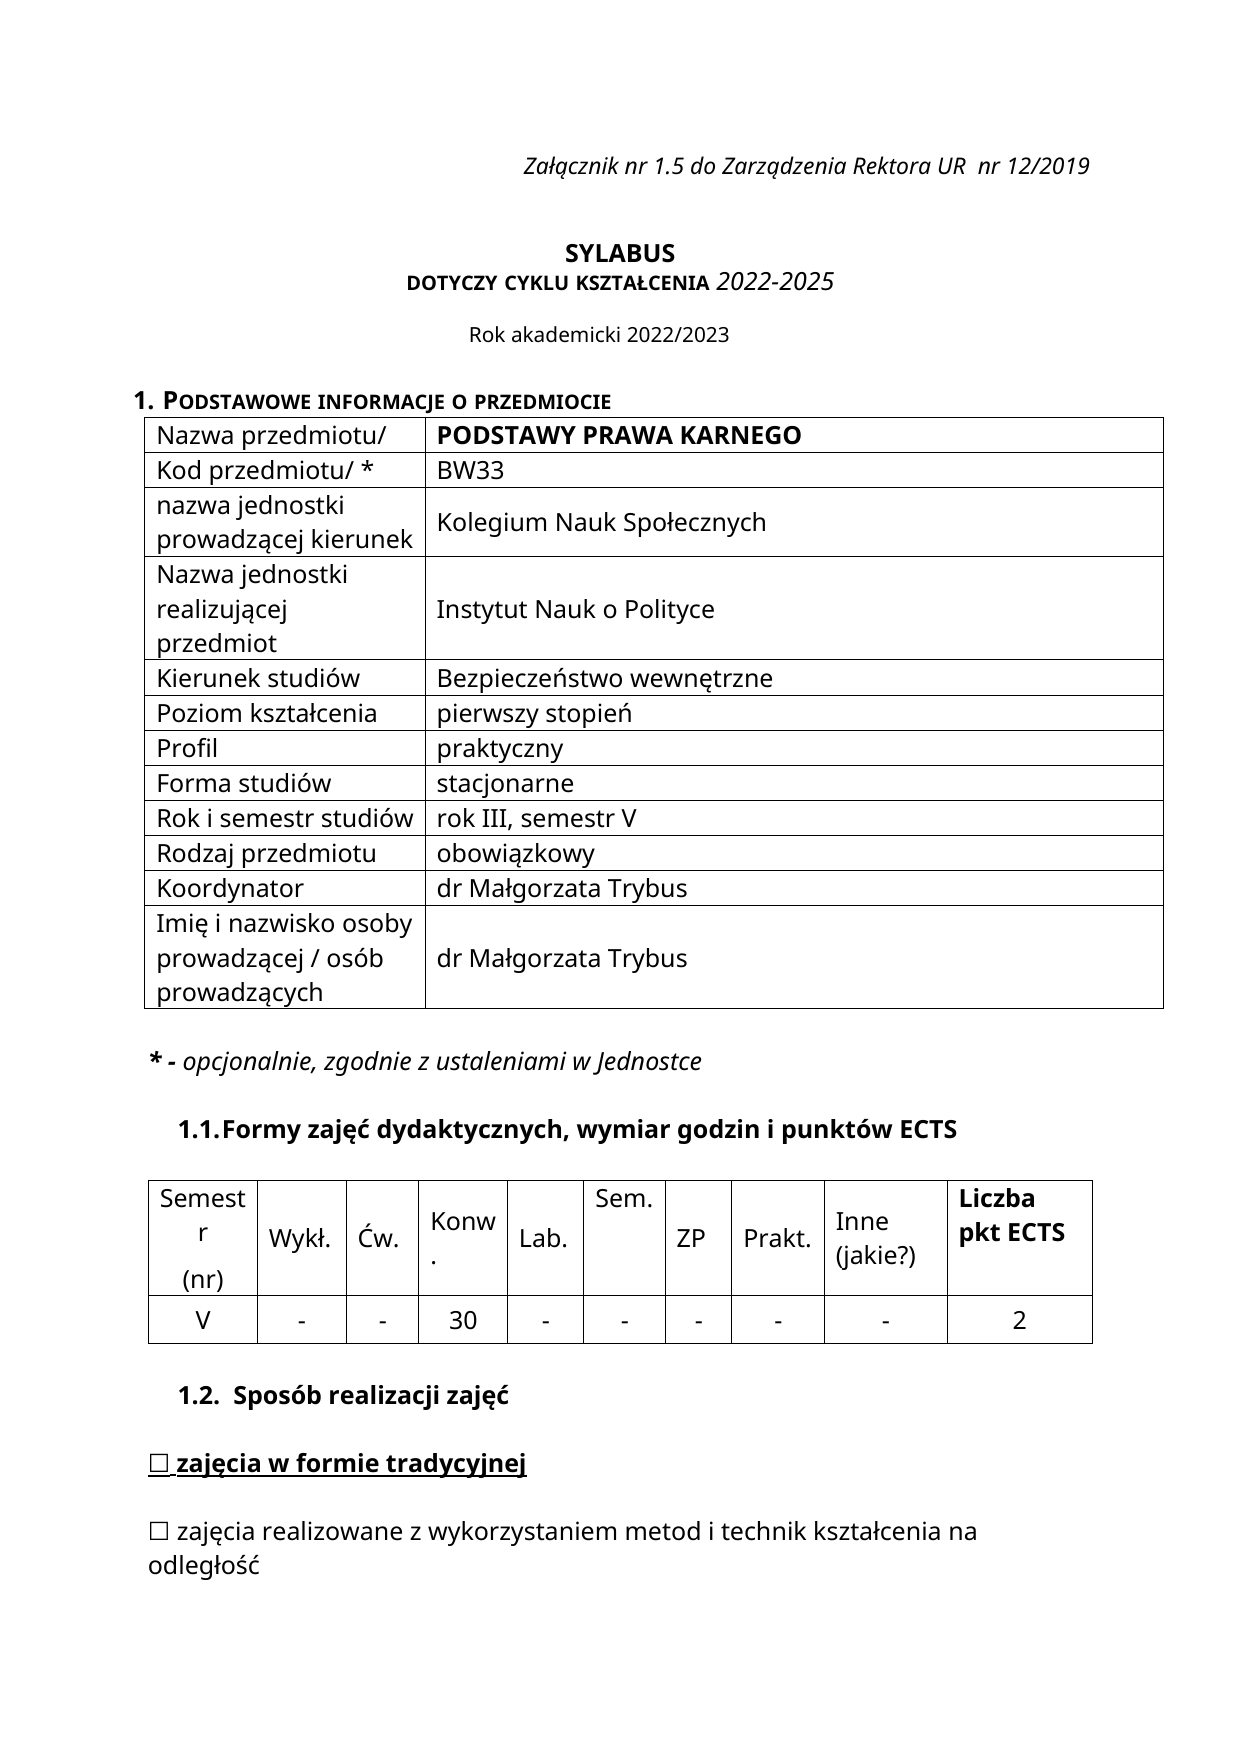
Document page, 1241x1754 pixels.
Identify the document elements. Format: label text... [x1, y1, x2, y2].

table_cell stacjonarne [426, 766, 1163, 800]
table_cell - [584, 1296, 665, 1343]
text 1.2. Sposób realizacji zajęć [148, 1378, 1092, 1412]
list Podstawowe informacje o przedmiocie [133, 383, 1092, 417]
table_cell Koordynator [145, 871, 425, 905]
table_cell rok III, semestr V [426, 801, 1163, 835]
table_cell dr Małgorzata Trybus [426, 871, 1163, 905]
table_cell obowiązkowy [426, 836, 1163, 870]
table_cell Instytut Nauk o Polityce [426, 557, 1163, 659]
table_cell 2 [948, 1296, 1092, 1343]
table_cell Kolegium Nauk Społecznych [426, 488, 1163, 556]
table_header Wykł. [258, 1181, 346, 1295]
table_cell dr Małgorzata Trybus [426, 906, 1163, 1008]
text Załącznik nr 1.5 do Zarządzenia Rektora UR nr 12/2019 [148, 150, 1092, 181]
table_header Lab. [508, 1181, 583, 1295]
table_cell - [508, 1296, 583, 1343]
table_cell Kierunek studiów [145, 660, 425, 694]
text dotyczy cyklu kształcenia 2022-2025 [148, 270, 1092, 295]
text * - opcjonalnie, zgodnie z ustaleniami w Jednostce [148, 1043, 1092, 1077]
table_header Nazwa przedmiotu/ [145, 418, 425, 452]
table_cell Rodzaj przedmiotu [145, 836, 425, 870]
table_cell Bezpieczeństwo wewnętrzne [426, 660, 1163, 694]
table_cell Nazwa jednostki realizującej przedmiot [145, 557, 425, 659]
table_cell - [732, 1296, 824, 1343]
table_header Semestr (nr) [149, 1181, 257, 1295]
table_cell V [149, 1296, 257, 1343]
table_header PODSTAWY PRAWA KARNEGO [426, 418, 1163, 452]
table_header Konw. [419, 1181, 507, 1295]
table_header Ćw. [347, 1181, 418, 1295]
table_cell pierwszy stopień [426, 696, 1163, 729]
table_header Inne (jakie?) [825, 1181, 947, 1295]
table_cell Forma studiów [145, 766, 425, 800]
text ☐ zajęcia realizowane z wykorzystaniem metod i technik kształcenia na odległość [148, 1514, 1092, 1582]
table_cell - [666, 1296, 731, 1343]
table_cell Kod przedmiotu/ * [145, 453, 425, 487]
table_cell Imię i nazwisko osoby prowadzącej / osób prowadzących [145, 906, 425, 1008]
table_cell Poziom kształcenia [145, 696, 425, 729]
table_header Sem. [584, 1181, 665, 1295]
list Formy zajęć dydaktycznych, wymiar godzin i punktów ECTS [177, 1112, 1092, 1146]
text Rok akademicki 2022/2023 [148, 320, 1092, 349]
table_cell nazwa jednostki prowadzącej kierunek [145, 488, 425, 556]
table_header ZP [666, 1181, 731, 1295]
table_header Prakt. [732, 1181, 824, 1295]
table_cell - [258, 1296, 346, 1343]
table_cell Rok i semestr studiów [145, 801, 425, 835]
text SYLABUS [148, 236, 1092, 270]
table_header Liczba pkt ECTS [948, 1181, 1092, 1295]
table_cell BW33 [426, 453, 1163, 487]
table_cell Profil [145, 731, 425, 765]
table_cell - [825, 1296, 947, 1343]
table_cell - [347, 1296, 418, 1343]
text ☐ zajęcia w formie tradycyjnej [148, 1446, 1092, 1480]
table_cell 30 [419, 1296, 507, 1343]
table_cell praktyczny [426, 731, 1163, 765]
